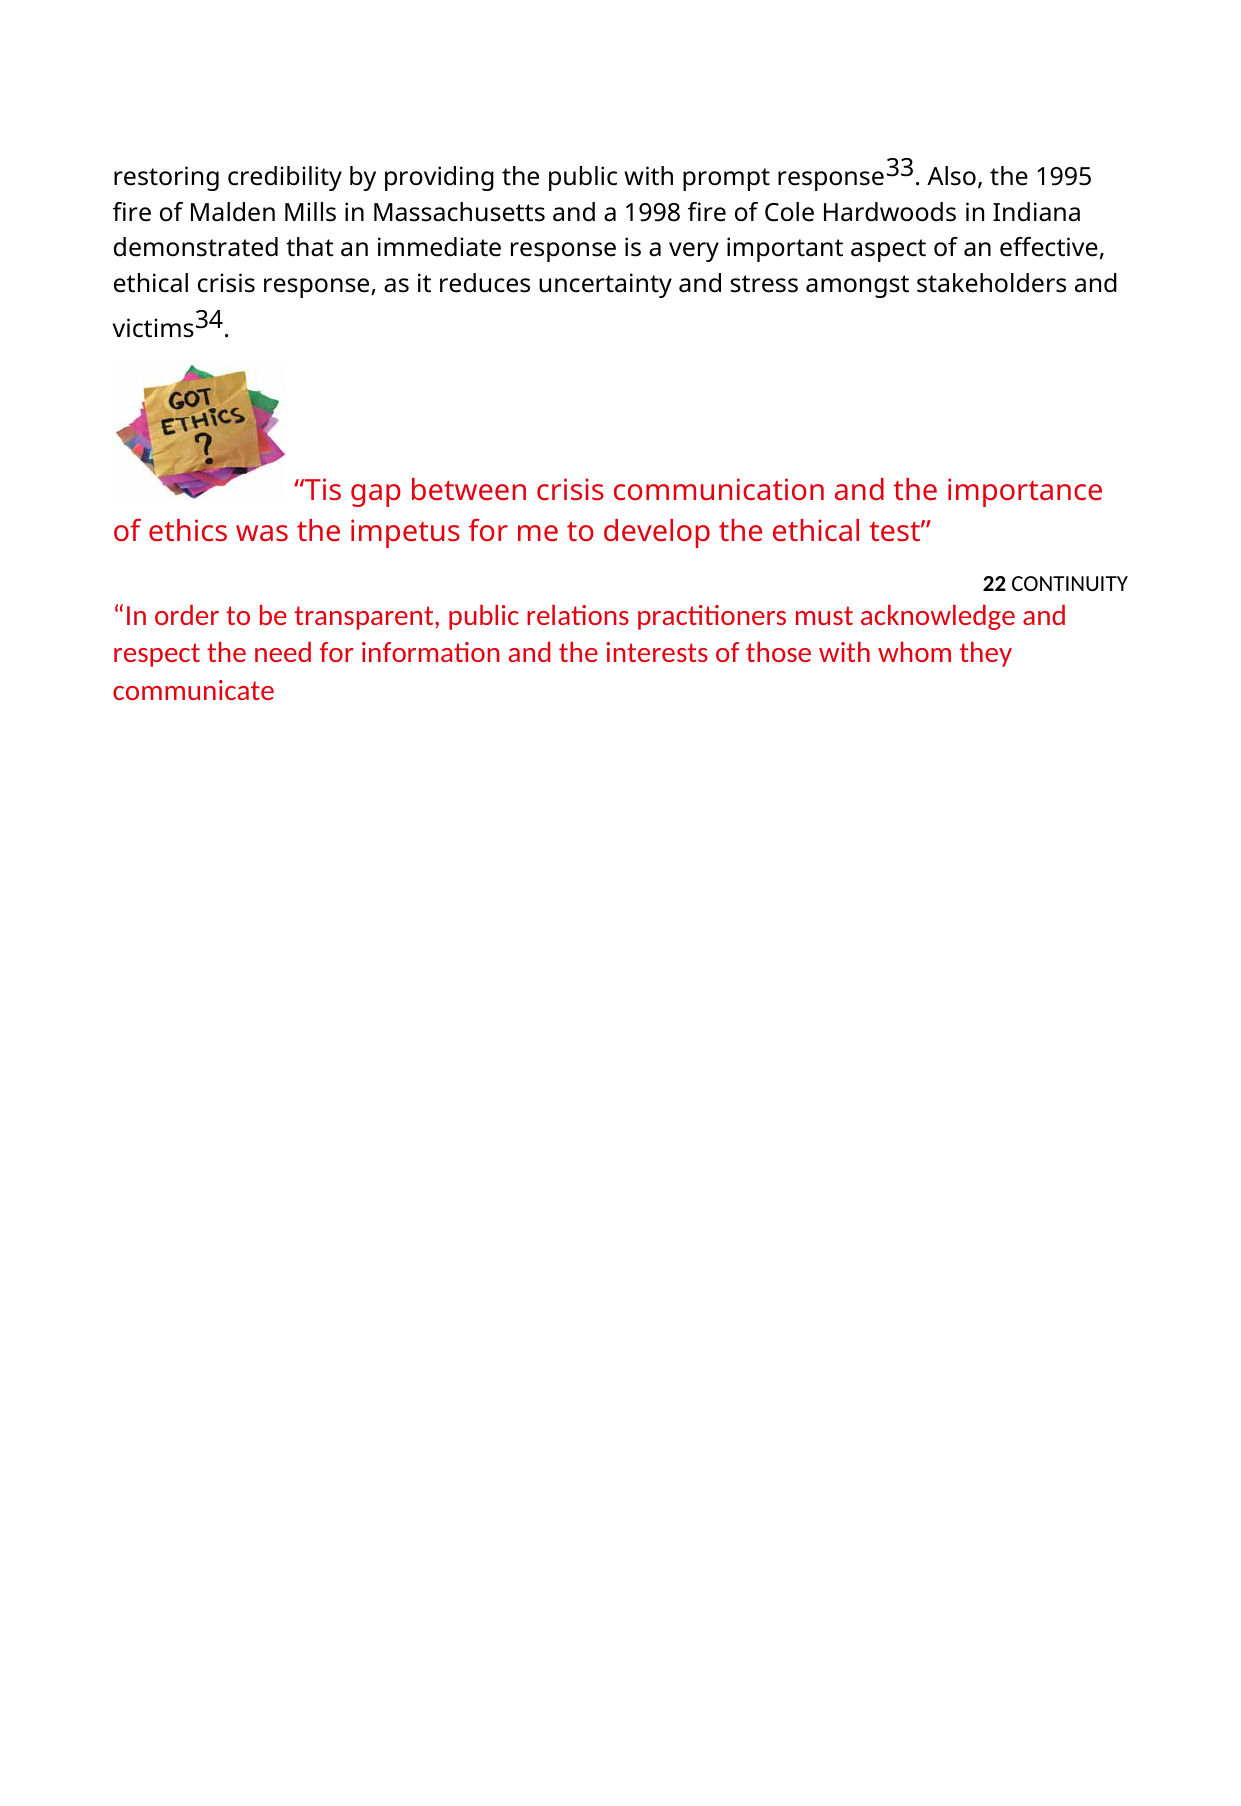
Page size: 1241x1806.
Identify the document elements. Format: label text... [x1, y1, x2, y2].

text “In order to be transparent, public relations practitioners must acknowledge and respect the need for information and the interests of those with whom they communicate [112, 597, 1128, 707]
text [112, 150, 1128, 344]
text 22 CONTINUITY [112, 569, 1128, 597]
text “Tis gap between crisis communication and the importance of ethics was the impetus for me to develop the ethical test” [112, 363, 1128, 550]
